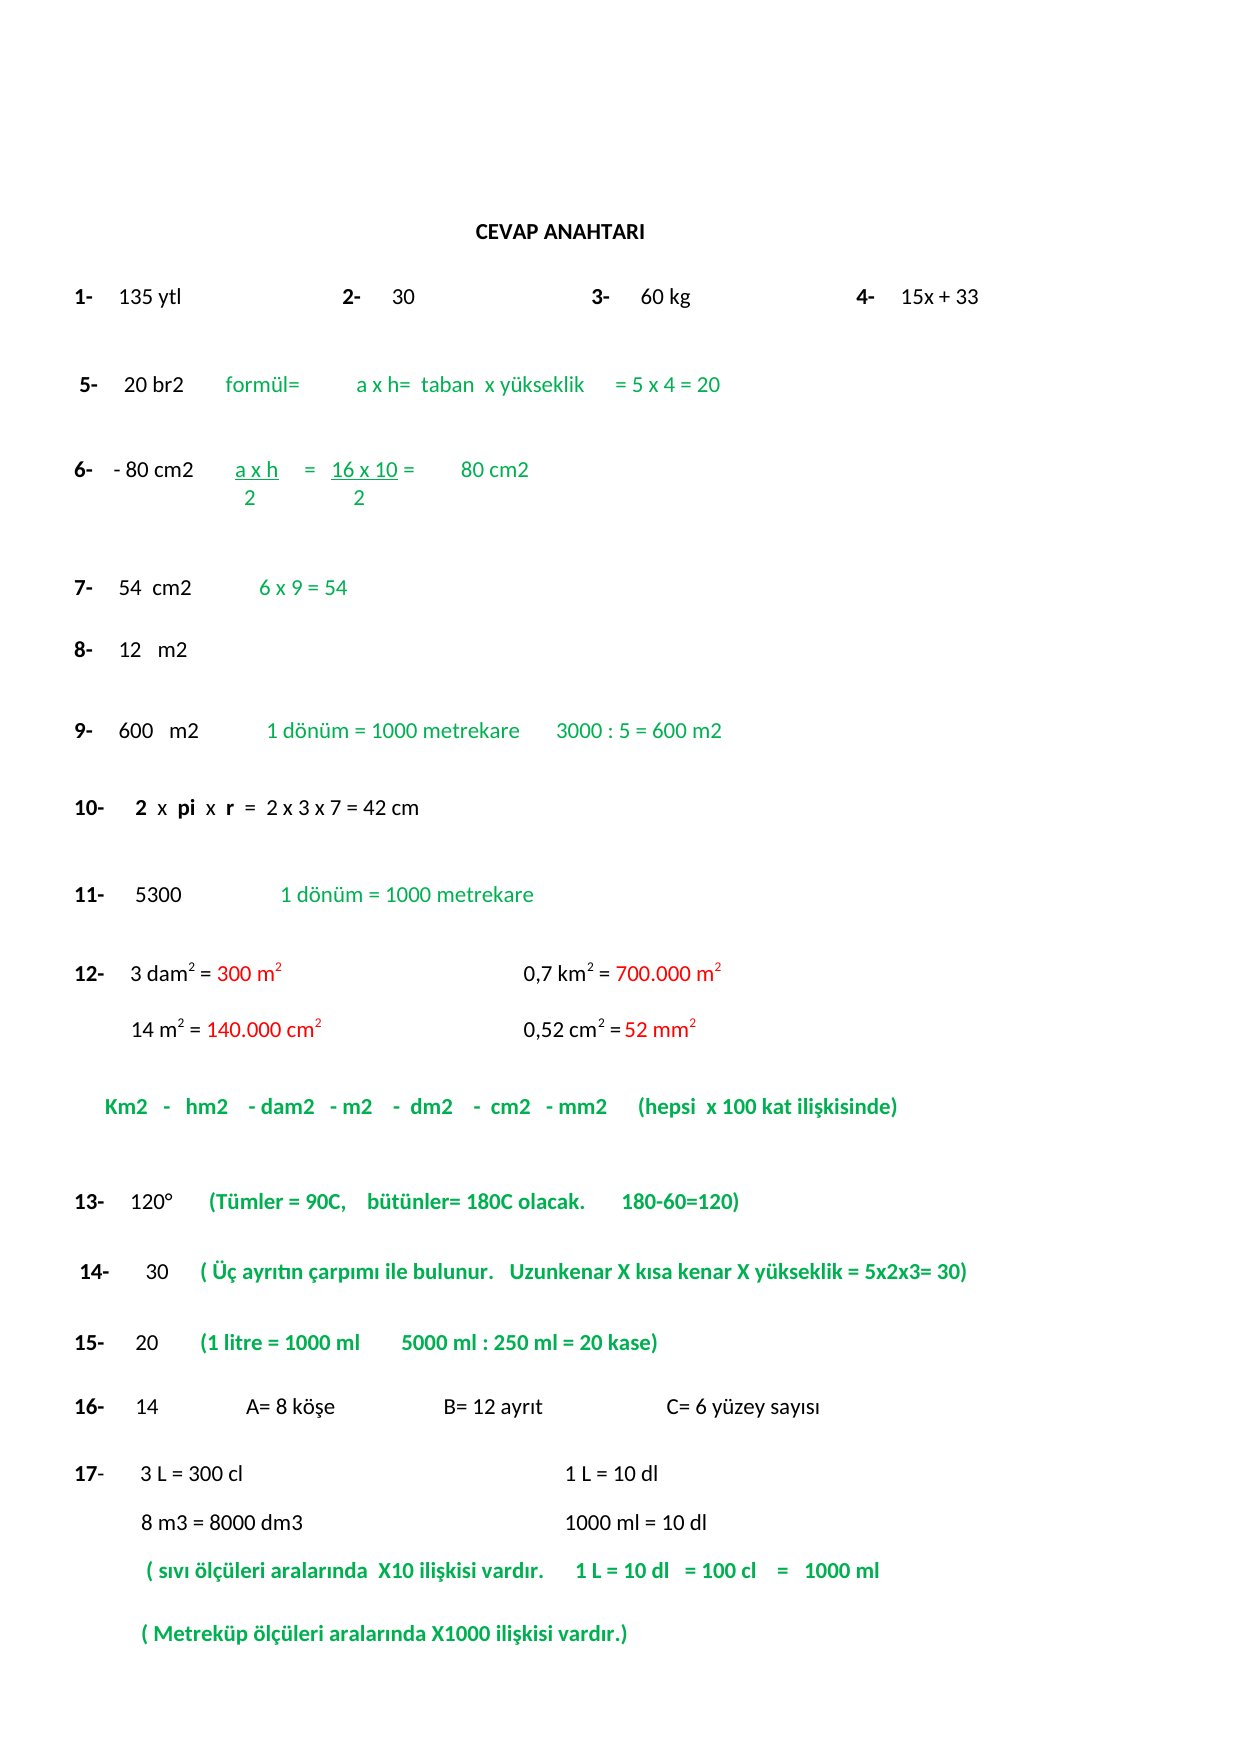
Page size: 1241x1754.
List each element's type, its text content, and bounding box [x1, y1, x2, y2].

text ( sıvı ölçüleri aralarında X10 ilişkisi vardır. 1 L = 10 dl = 100 cl = 1000 ml [74, 1556, 1196, 1584]
text 1- 135 ytl 2- 30 3- 60 kg 4- 15x + 33 [74, 282, 1181, 310]
text 10- 2 x pi x r = 2 x 3 x 7 = 42 cm [74, 793, 1196, 821]
text 14- 30 ( Üç ayrıtın çarpımı ile bulunur. Uzunkenar X kısa kenar X yükseklik = 5x2x3= 30) [74, 1257, 1196, 1285]
text 13- 120° (Tümler = 90C, bütünler= 180C olacak. 180-60=120) [74, 1187, 1196, 1215]
text 8- 12 m2 [74, 635, 1196, 663]
text 5- 20 br2 formül= a x h= taban x yükseklik = 5 x 4 = 20 [74, 370, 1181, 398]
text 17- 3 L = 300 cl 1 L = 10 dl [74, 1459, 1196, 1487]
text 15- 20 (1 litre = 1000 ml 5000 ml : 250 ml = 20 kase) [74, 1328, 1196, 1356]
text 11- 5300 1 dönüm = 1000 metrekare [74, 880, 1196, 908]
text 2 2 [74, 483, 1181, 511]
text 6- - 80 cm2 a x h = 16 x 10 = 80 cm2 [74, 454, 1181, 483]
text 8 m3 = 8000 dm3 1000 ml = 10 dl [74, 1508, 1196, 1536]
text 12- 3 dam2 = 300 m2 0,7 km2 = 700.000 m2 14 m2 = 140.000 cm2 0,52 cm2 = 52 mm2 [74, 959, 1196, 1043]
text 9- 600 m2 1 dönüm = 1000 metrekare 3000 : 5 = 600 m2 [74, 716, 1181, 744]
text ( Metreküp ölçüleri aralarında X1000 ilişkisi vardır.) [74, 1619, 1196, 1647]
text CEVAP ANAHTARI [74, 217, 1181, 245]
text Km2 - hm2 - dam2 - m2 - dm2 - cm2 - mm2 (hepsi x 100 kat ilişkisinde) [74, 1092, 1196, 1120]
text 7- 54 cm2 6 x 9 = 54 [74, 573, 1181, 601]
text 16- 14 A= 8 köşe B= 12 ayrıt C= 6 yüzey sayısı [74, 1392, 1196, 1421]
